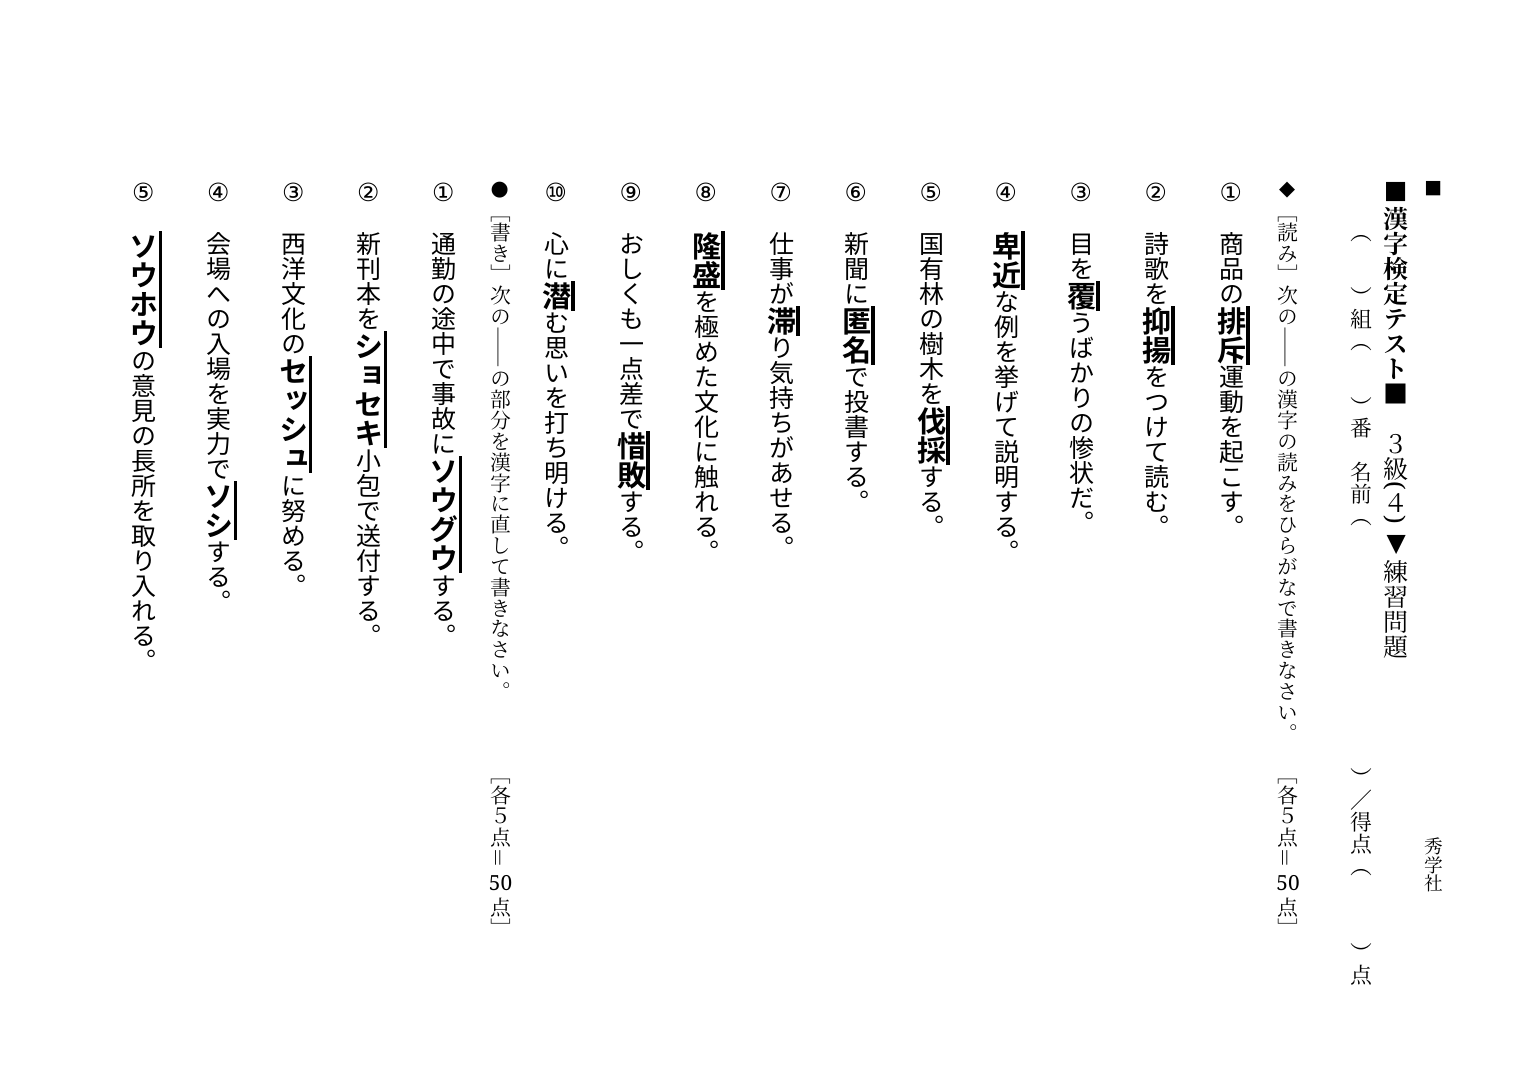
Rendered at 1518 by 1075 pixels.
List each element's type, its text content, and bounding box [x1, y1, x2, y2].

text ■ 秀学社 [1415, 177, 1453, 986]
text ⑦ 仕事が滞り気持ちがあせる。 [744, 177, 819, 986]
text ① 通勤の途中で事故にソウグウする。 [407, 177, 482, 986]
text ⑨ おしくも一点差で惜敗する。 [594, 177, 669, 986]
text ① 商品の排斥運動を起こす。 [1194, 177, 1269, 986]
text ② 詩歌を抑揚をつけて読む。 [1119, 177, 1194, 986]
text ④ 卑近な例を挙げて説明する。 [969, 177, 1044, 986]
text ⑤ 国有林の樹木を伐採する。 [894, 177, 969, 986]
text ●［書き］次の――の部分を漢字に直して書きなさい。 ［各５点＝50点］ [482, 177, 519, 986]
text ② 新刊本をショセキ小包で送付する。 [332, 177, 407, 986]
text ⑧ 隆盛を極めた文化に触れる。 [669, 177, 744, 986]
text ⑤ ソウホウの意見の長所を取り入れる。 [107, 177, 182, 986]
text ⑩ 心に潜む思いを打ち明ける。 [519, 177, 594, 986]
text （ ）組（ ）番 名前（ ）／得点（ ）点 [1344, 177, 1378, 986]
text ④ 会場への入場を実力でソシする。 [182, 177, 257, 986]
text ③ 西洋文化のセッシュに努める。 [257, 177, 332, 986]
text ◆［読み］次の――の漢字の読みをひらがなで書きなさい。 ［各５点＝50点］ [1269, 177, 1307, 986]
text ⑥ 新聞に匿名で投書する。 [819, 177, 894, 986]
text ■漢字検定テスト■ ３級(４) ▼練習問題 [1378, 177, 1415, 986]
text ③ 目を覆うばかりの惨状だ。 [1044, 177, 1119, 986]
